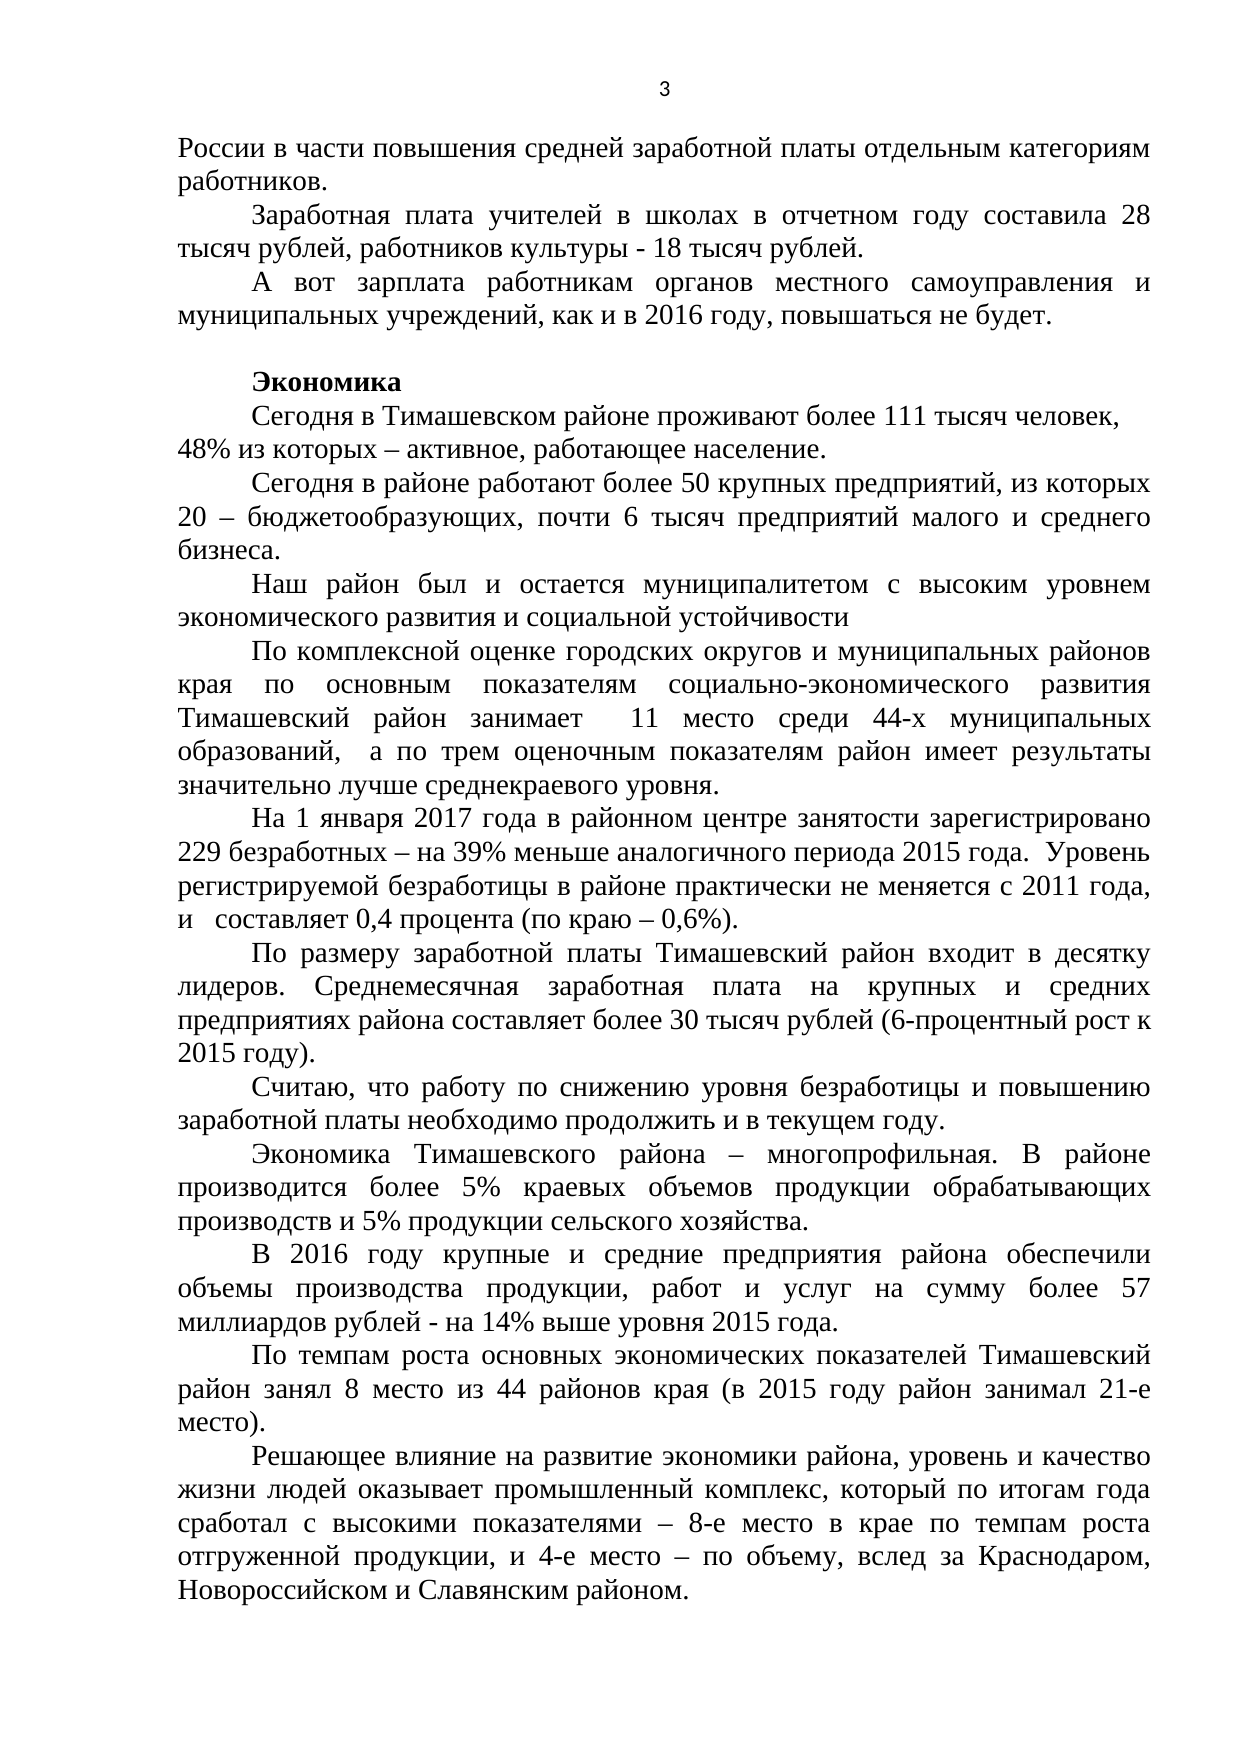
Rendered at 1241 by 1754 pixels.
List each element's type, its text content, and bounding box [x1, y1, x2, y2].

text По темпам роста основных экономических показателей Тимашевский район занял 8 место из 44 районов края (в 2015 году район занимал 21-е место). [177, 1337, 1152, 1438]
text Решающее влияние на развитие экономики района, уровень и качество жизни людей оказывает промышленный комплекс, который по итогам года сработал с высокими показателями – 8-е место в крае по темпам роста отгруженной продукции, и 4-е место – по объему, вслед за Краснодаром, Новороссийском и Славянским районом. [177, 1438, 1152, 1606]
text Экономика [177, 364, 1152, 398]
text На 1 января 2017 года в районном центре занятости зарегистрировано 229 безработных – на 39% меньше аналогичного периода 2015 года. Уровень регистрируемой безработицы в районе практически не меняется с 2011 года, и составляет 0,4 процента (по краю – 0,6%). [177, 801, 1152, 935]
text Считаю, что работу по снижению уровня безработицы и повышению заработной платы необходимо продолжить и в текущем году. [177, 1069, 1152, 1136]
text Сегодня в Тимашевском районе проживают более 111 тысяч человек, 48% из которых – активное, работающее население. [177, 398, 1152, 465]
text Заработная плата учителей в школах в отчетном году составила 28 тысяч рублей, работников культуры - 18 тысяч рублей. [177, 197, 1152, 264]
text А вот зарплата работникам органов местного самоуправления и муниципальных учреждений, как и в 2016 году, повышаться не будет. [177, 264, 1152, 331]
text По комплексной оценке городских округов и муниципальных районов края по основным показателям социально-экономического развития Тимашевский район занимает 11 место среди 44-х муниципальных образований, а по трем оценочным показателям район имеет результаты значительно лучше среднекраевого уровня. [177, 633, 1152, 801]
text По размеру заработной платы Тимашевский район входит в десятку лидеров. Среднемесячная заработная плата на крупных и средних предприятиях района составляет более 30 тысяч рублей (6-процентный рост к 2015 году). [177, 935, 1152, 1069]
text Экономика Тимашевского района – многопрофильная. В районе производится более 5% краевых объемов продукции обрабатывающих производств и 5% продукции сельского хозяйства. [177, 1136, 1152, 1237]
text В 2016 году крупные и средние предприятия района обеспечили объемы производства продукции, работ и услуг на сумму более 57 миллиардов рублей - на 14% выше уровня 2015 года. [177, 1237, 1152, 1337]
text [177, 130, 1152, 197]
text Наш район был и остается муниципалитетом с высоким уровнем экономического развития и социальной устойчивости [177, 566, 1152, 633]
text Сегодня в районе работают более 50 крупных предприятий, из которых 20 – бюджетообразующих, почти 6 тысяч предприятий малого и среднего бизнеса. [177, 465, 1152, 566]
